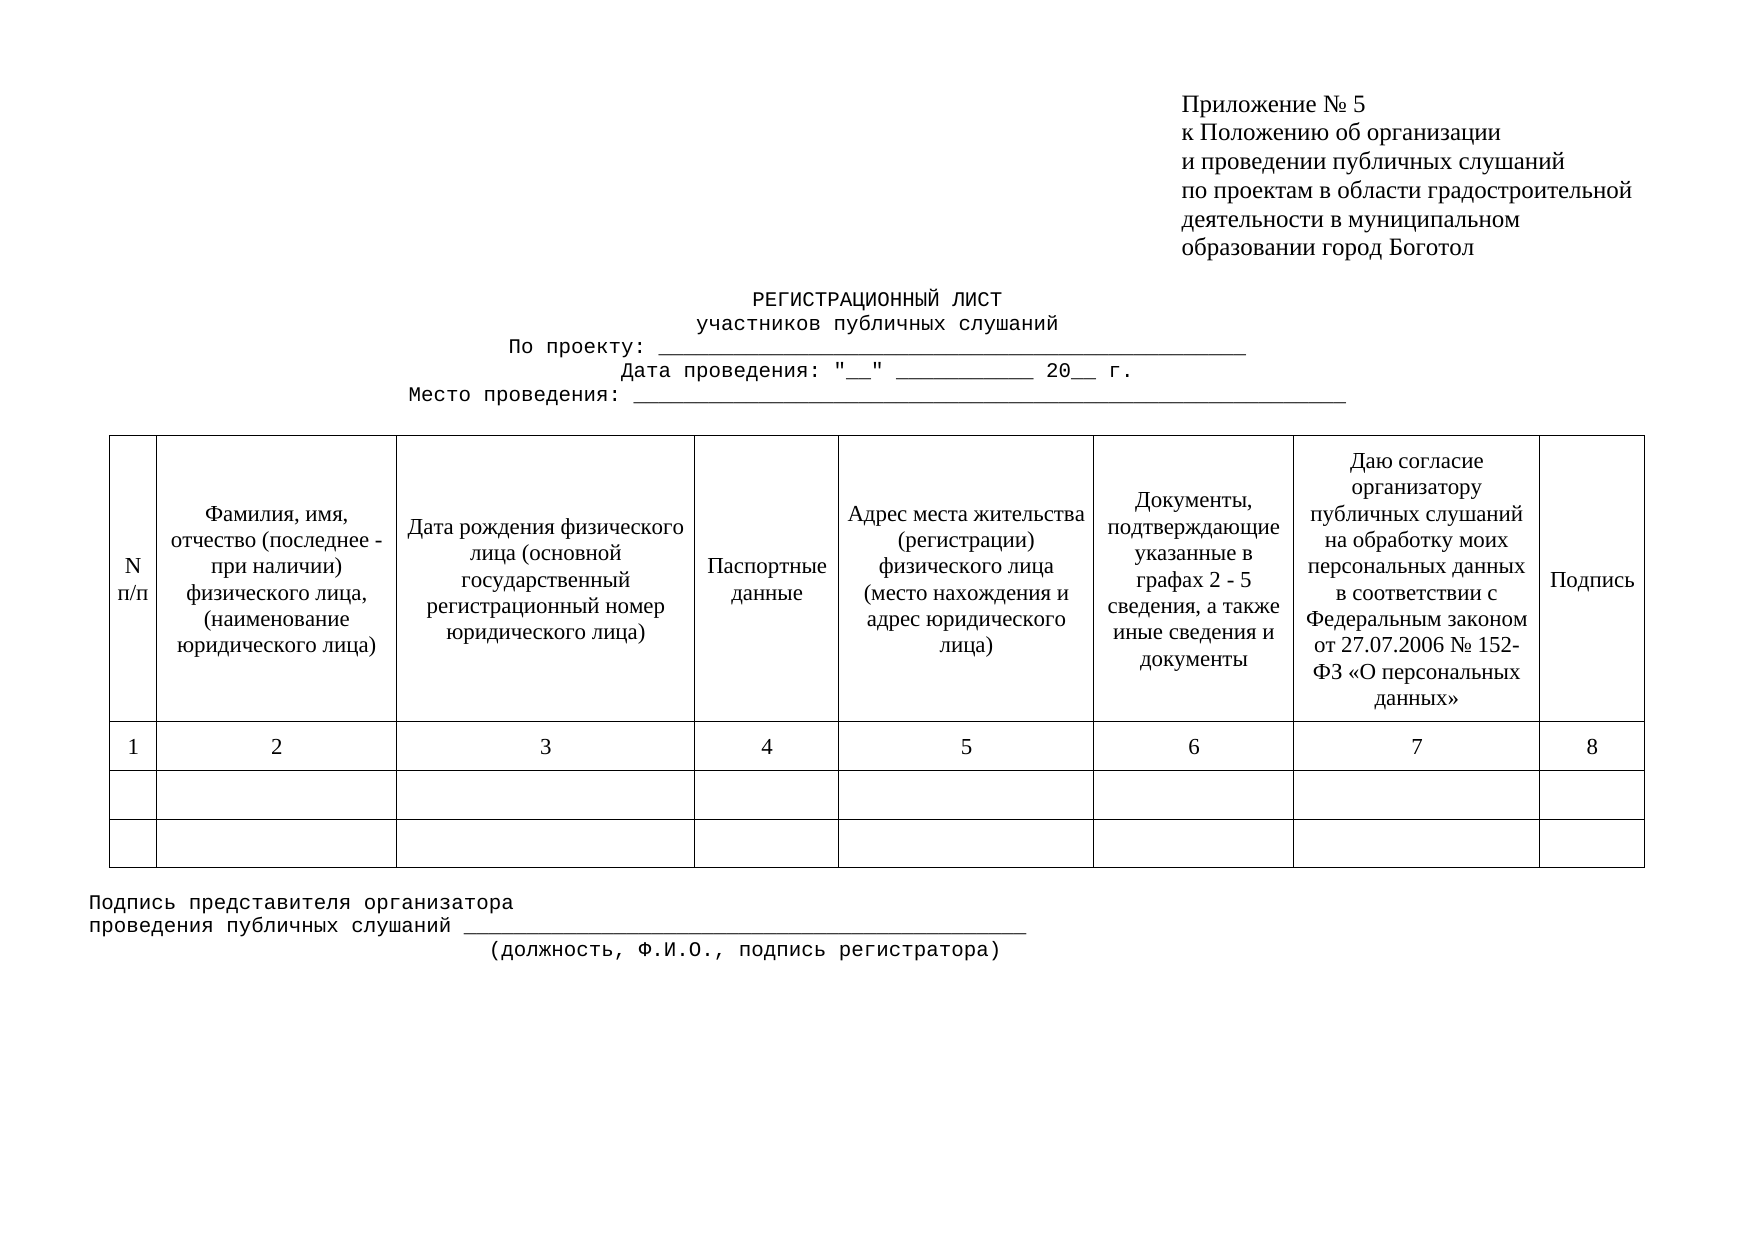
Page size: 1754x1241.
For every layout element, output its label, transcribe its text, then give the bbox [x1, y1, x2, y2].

table_cell 3 [397, 722, 694, 770]
table_cell [1094, 820, 1293, 867]
table_header Паспортные данные [695, 436, 838, 721]
table_cell [839, 820, 1093, 867]
table_header Дата рождения физического лица (основной государственный регистрационный номер юридического лица) [397, 436, 694, 721]
text к Положению об организации [89, 117, 1665, 146]
text деятельности в муниципальном [89, 204, 1665, 232]
table_cell [1540, 820, 1644, 867]
text Приложение № 5 [89, 89, 1665, 117]
text и проведении публичных слушаний [89, 146, 1665, 175]
table_cell [157, 820, 396, 867]
text образовании город Боготол [89, 232, 1665, 261]
table_cell [157, 771, 396, 818]
table_cell [839, 771, 1093, 818]
table_cell [1294, 820, 1539, 867]
table_cell 1 [110, 722, 156, 770]
table_cell 2 [157, 722, 396, 770]
table_cell 5 [839, 722, 1093, 770]
table_cell [397, 771, 694, 818]
table_cell [110, 820, 156, 867]
table_header Фамилия, имя, отчество (последнее - при наличии) физического лица, (наименование юридического лица) [157, 436, 396, 721]
table_cell 4 [695, 722, 838, 770]
table_header N п/п [110, 436, 156, 721]
table_cell 7 [1294, 722, 1539, 770]
table_cell [1094, 771, 1293, 818]
table_header Даю согласие организатору публичных слушаний на обработку моих персональных данных в соответствии с Федеральным законом от 27.07.2006 № 152-ФЗ «О персональных данных» [1294, 436, 1539, 721]
table_cell [397, 820, 694, 867]
table_header Документы, подтверждающие указанные в графах 2 - 5 сведения, а также иные сведения и документы [1094, 436, 1293, 721]
text Подпись представителя организатора [89, 892, 1665, 916]
table_header Подпись [1540, 436, 1644, 721]
text Дата проведения: "__" ___________ 20__ г. [89, 360, 1665, 384]
text РЕГИСТРАЦИОННЫЙ ЛИСТ [89, 289, 1665, 313]
text по проектам в области градостроительной [89, 175, 1665, 204]
table_cell [110, 771, 156, 818]
text Место проведения: _________________________________________________________ [89, 384, 1665, 407]
table_header Адрес места жительства (регистрации) физического лица (место нахождения и адрес юридического лица) [839, 436, 1093, 721]
text проведения публичных слушаний _____________________________________________ [89, 916, 1665, 939]
table_cell [695, 820, 838, 867]
text (должность, Ф.И.О., подпись регистратора) [89, 939, 1665, 963]
table_cell [695, 771, 838, 818]
table_cell 6 [1094, 722, 1293, 770]
table_cell [1294, 771, 1539, 818]
text По проекту: _______________________________________________ [89, 336, 1665, 360]
text участников публичных слушаний [89, 313, 1665, 336]
table_cell [1540, 771, 1644, 818]
table_cell 8 [1540, 722, 1644, 770]
